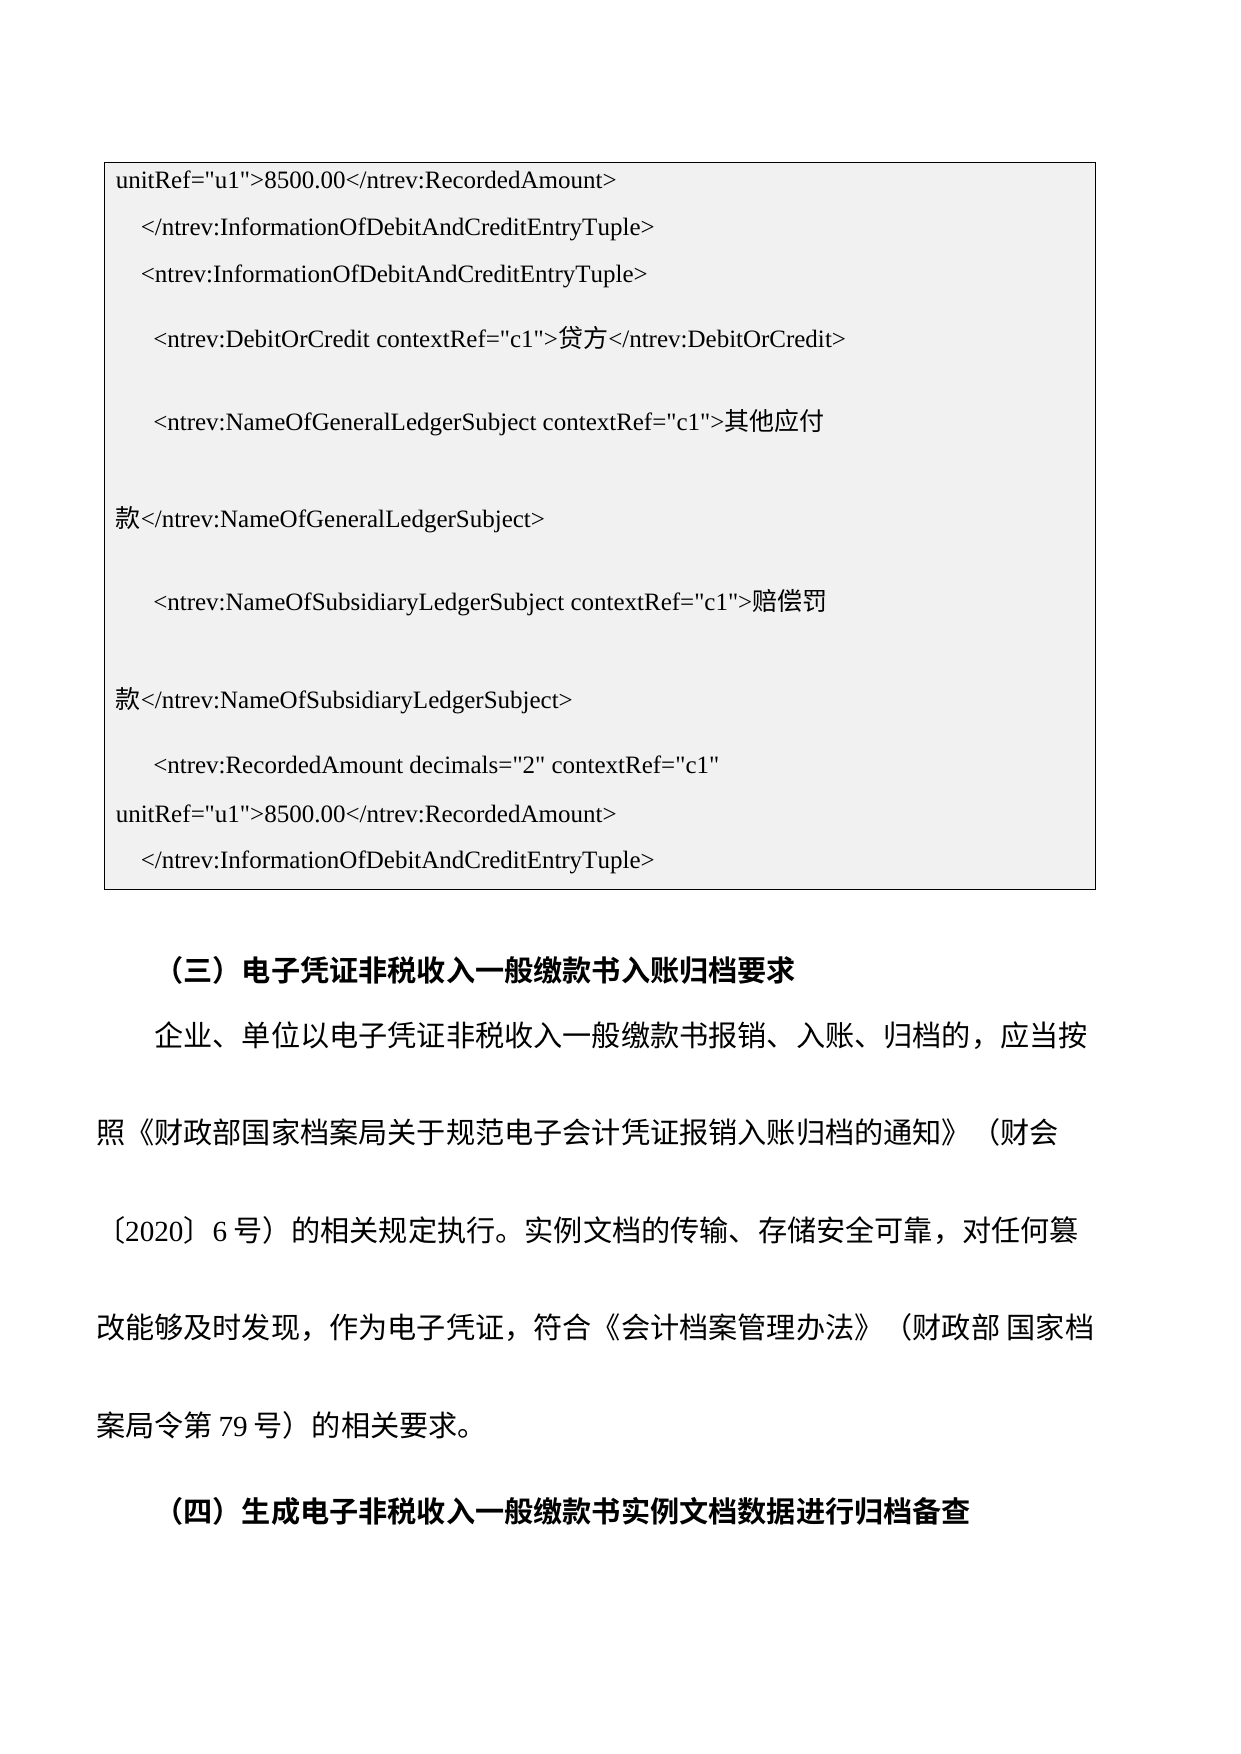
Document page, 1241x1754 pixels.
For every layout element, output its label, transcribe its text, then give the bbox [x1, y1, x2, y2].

list 电子凭证非税收入一般缴款书入账归档要求 [96, 936, 1104, 1001]
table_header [105, 163, 1095, 889]
list 生成电子非税收入一般缴款书实例文档数据进行归档备查 [96, 1477, 1104, 1542]
text 企业、单位以电子凭证非税收入一般缴款书报销、入账、归档的，应当按照《财政部国家档案局关于规范电子会计凭证报销入账归档的通知》（财会〔2020〕6号）的相关规定执行。实例文档的传输、存储安全可靠，对任何篡改能够及时发现，作为电子凭证，符合《会计档案管理办法》（财政部 国家档案局令第79号）的相关要求。 [96, 1001, 1104, 1456]
